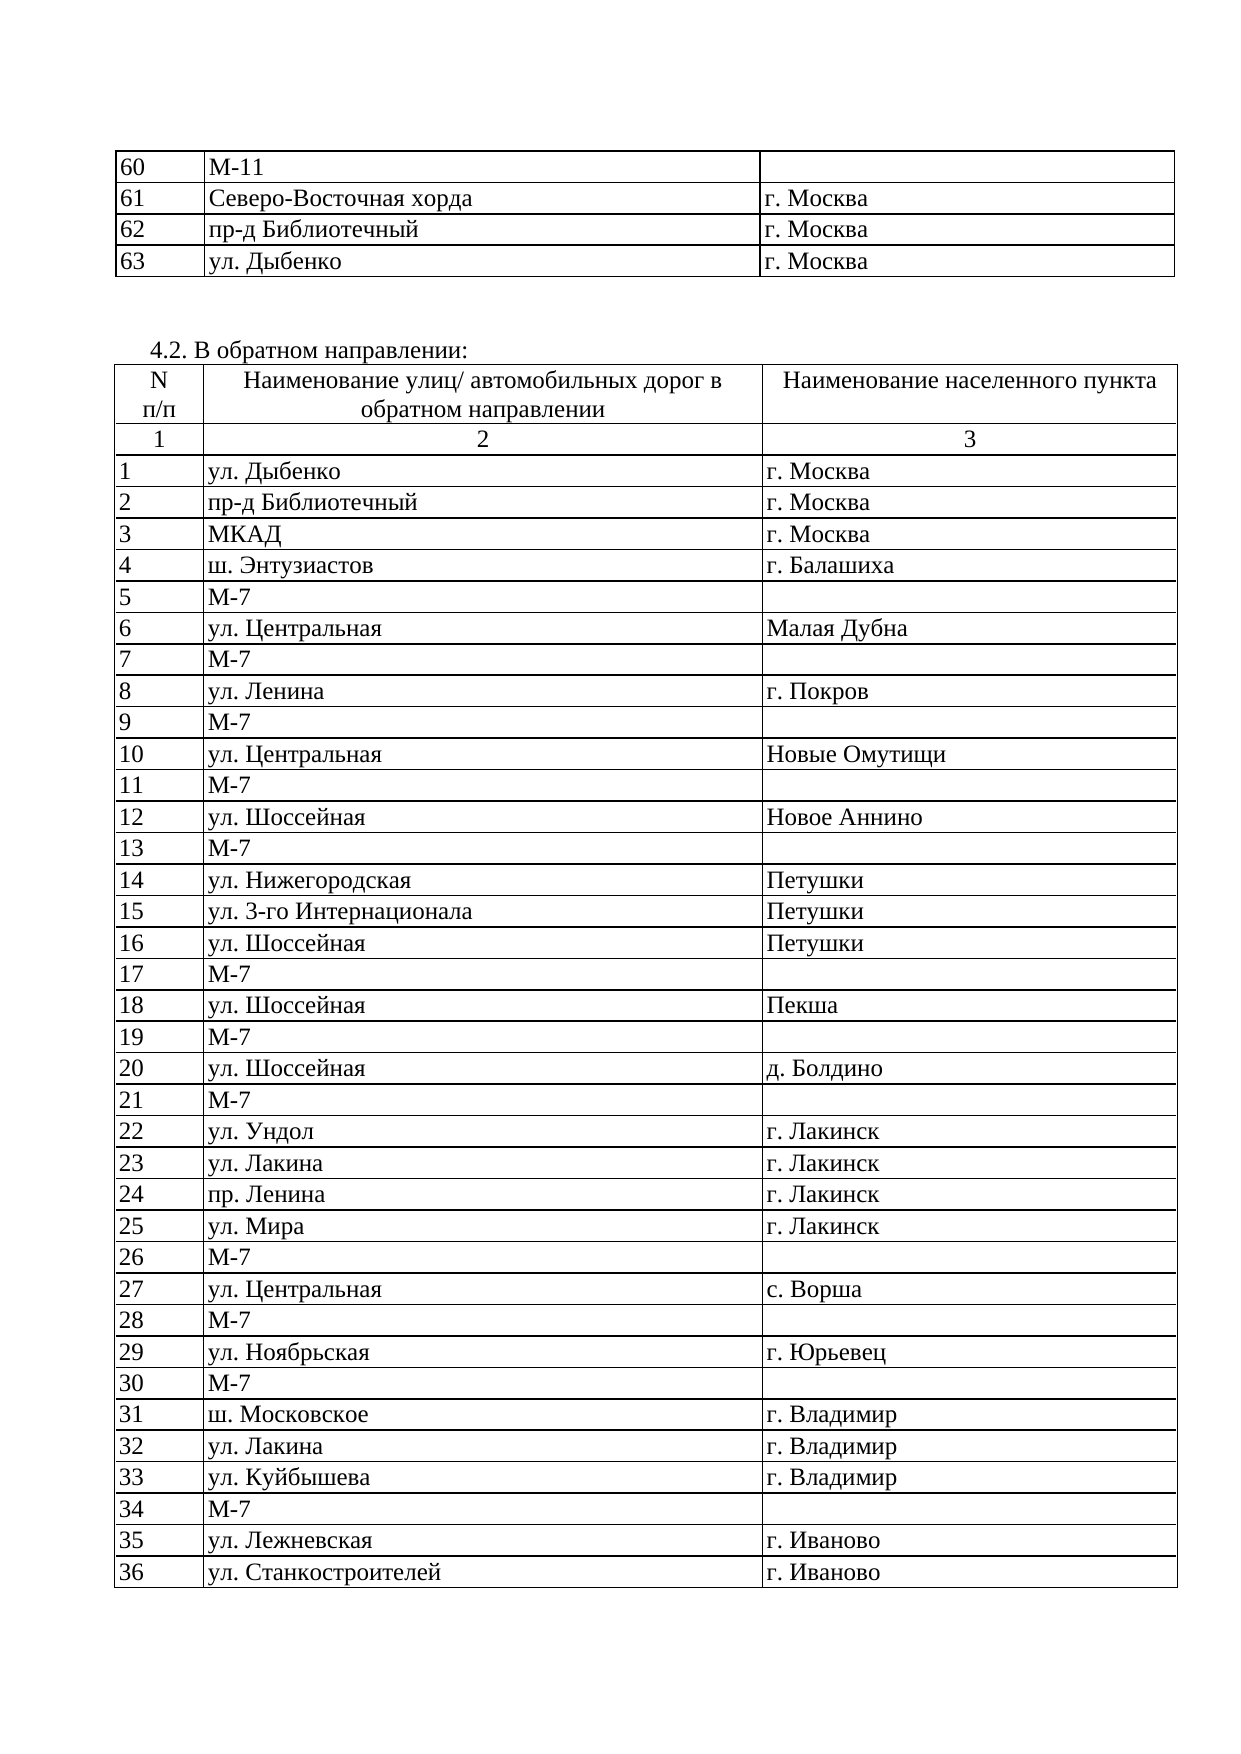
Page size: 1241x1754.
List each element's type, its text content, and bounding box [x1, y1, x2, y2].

table_cell г. Москва [761, 215, 1174, 244]
table_cell ул. Лакина [204, 1431, 762, 1461]
table_cell г. Москва [763, 454, 1177, 486]
table_cell М-7 [204, 1022, 762, 1052]
table_cell 22 [115, 1116, 203, 1146]
table_cell 33 [115, 1462, 203, 1492]
table_cell [763, 1083, 1177, 1115]
table_cell М-7 [204, 707, 762, 737]
table_cell 34 [115, 1493, 203, 1524]
table_cell 26 [115, 1242, 203, 1272]
table_cell [763, 1241, 1177, 1272]
table_cell 11 [115, 770, 203, 800]
table_cell [763, 1020, 1177, 1052]
table_cell ул. Ленина [204, 676, 762, 706]
table_cell 24 [115, 1179, 203, 1209]
table_header Наименование населенного пункта [763, 365, 1177, 423]
table_cell 25 [115, 1210, 203, 1241]
table_cell 60 [117, 152, 204, 181]
table_cell г. Москва [761, 246, 1174, 276]
table_cell 1 [115, 424, 203, 454]
table_cell г. Покров [763, 674, 1177, 706]
table_cell [763, 769, 1177, 800]
table_cell М-7 [204, 1085, 762, 1115]
table_cell ул. Центральная [204, 613, 762, 643]
table_cell ул. Дыбенко [205, 246, 759, 276]
table_cell [763, 832, 1177, 863]
table_cell ул. Центральная [204, 1274, 762, 1303]
table_cell ул. Куйбышева [204, 1462, 762, 1492]
table_cell 35 [115, 1525, 203, 1555]
table_cell ш. Московское [204, 1400, 762, 1429]
table_cell пр. Ленина [204, 1179, 762, 1209]
table_cell 3 [763, 423, 1177, 454]
table_cell 29 [115, 1336, 203, 1366]
table_cell 8 [115, 675, 203, 706]
table_cell [763, 1366, 1177, 1398]
table_cell ул. Шоссейная [204, 991, 762, 1020]
table_cell 28 [115, 1305, 203, 1335]
table_cell ул. Ундол [204, 1116, 762, 1146]
table_cell 6 [115, 613, 203, 643]
table_cell 12 [115, 801, 203, 832]
table_cell М-7 [204, 1494, 762, 1524]
table_cell 63 [117, 246, 204, 276]
table_cell г. Лакинск [763, 1115, 1177, 1146]
table_cell г. Москва [763, 486, 1177, 517]
table_cell 36 [115, 1556, 203, 1587]
table_cell ул. Дыбенко [204, 456, 762, 486]
table_cell 18 [115, 990, 203, 1020]
table_cell [763, 1492, 1177, 1524]
table_cell М-7 [204, 1305, 762, 1335]
table_cell 30 [115, 1368, 203, 1398]
table_cell 23 [115, 1147, 203, 1178]
table_cell г. Лакинск [763, 1209, 1177, 1241]
table_cell г. Владимир [763, 1429, 1177, 1461]
table_cell 19 [115, 1021, 203, 1052]
table_cell 2 [204, 424, 762, 454]
table_cell Малая Дубна [763, 611, 1177, 643]
table_cell пр-д Библиотечный [205, 215, 759, 244]
table_cell 61 [117, 183, 204, 213]
table_cell ул. Ноябрьская [204, 1337, 762, 1366]
table_cell г. Лакинск [763, 1146, 1177, 1178]
table_cell 17 [115, 959, 203, 989]
table_cell 3 [115, 518, 203, 548]
table_cell 13 [115, 833, 203, 863]
table_cell [763, 580, 1177, 611]
table_cell М-7 [204, 770, 762, 800]
table_cell г. Москва [761, 183, 1174, 213]
table_cell ул. Нижегородская [204, 865, 762, 894]
table_cell [761, 152, 1174, 181]
table_cell 9 [115, 707, 203, 737]
table_cell с. Ворша [763, 1272, 1177, 1303]
table_cell М-7 [204, 959, 762, 989]
table_cell М-7 [204, 1242, 762, 1272]
table_cell г. Москва [763, 517, 1177, 548]
table_cell 7 [115, 644, 203, 674]
table_cell М-7 [204, 1368, 762, 1398]
table_cell Новые Омутищи [763, 737, 1177, 769]
table_cell 15 [115, 896, 203, 926]
table_cell ул. Лакина [204, 1148, 762, 1178]
table_cell М-7 [204, 645, 762, 674]
table_cell ул. Шоссейная [204, 802, 762, 832]
table_cell ул. Центральная [204, 739, 762, 769]
table_cell г. Юрьевец [763, 1335, 1177, 1366]
table_cell 32 [115, 1430, 203, 1461]
table_cell 1 [115, 455, 203, 486]
table_cell ул. 3-го Интернационала [204, 896, 762, 926]
table_cell Петушки [763, 926, 1177, 957]
table_cell М-7 [204, 833, 762, 863]
table_cell г. Иваново [763, 1524, 1177, 1555]
table_cell 31 [115, 1399, 203, 1429]
table_cell г. Владимир [763, 1398, 1177, 1429]
table_cell 14 [115, 864, 203, 894]
table_cell ул. Шоссейная [204, 1053, 762, 1083]
table_cell Пекша [763, 989, 1177, 1020]
table_header N п/п [115, 365, 203, 423]
table_cell г. Владимир [763, 1461, 1177, 1492]
table_cell ул. Мира [204, 1211, 762, 1241]
table_cell М-11 [205, 152, 759, 181]
table_cell М-7 [204, 582, 762, 611]
table_cell Северо-Восточная хорда [205, 183, 759, 213]
table_cell 5 [115, 581, 203, 611]
table_cell [763, 643, 1177, 674]
table_cell г. Балашиха [763, 549, 1177, 580]
table_cell г. Лакинск [763, 1178, 1177, 1209]
table_cell 62 [117, 215, 204, 244]
table_cell Петушки [763, 863, 1177, 894]
table_cell [763, 706, 1177, 737]
table_cell 2 [115, 487, 203, 517]
table_header Наименование улиц/ автомобильных дорог в обратном направлении [204, 365, 762, 423]
table_cell 16 [115, 927, 203, 957]
table_cell 20 [115, 1053, 203, 1083]
table_cell [763, 1304, 1177, 1335]
table_cell 27 [115, 1273, 203, 1303]
text 4.2. В обратном направлении: [150, 335, 1090, 364]
table_cell [763, 958, 1177, 989]
table_cell ш. Энтузиастов [204, 550, 762, 580]
table_cell 4 [115, 550, 203, 580]
table_cell ул. Лежневская [204, 1525, 762, 1555]
table_cell 21 [115, 1084, 203, 1115]
table_cell пр-д Библиотечный [204, 487, 762, 517]
table_cell г. Иваново [763, 1555, 1177, 1587]
table_cell Новое Аннино [763, 800, 1177, 832]
table_cell МКАД [204, 519, 762, 548]
table_cell Петушки [763, 895, 1177, 926]
table_cell ул. Станкостроителей [204, 1557, 762, 1587]
table_cell д. Болдино [763, 1052, 1177, 1083]
table_cell 10 [115, 738, 203, 769]
table_cell ул. Шоссейная [204, 928, 762, 957]
